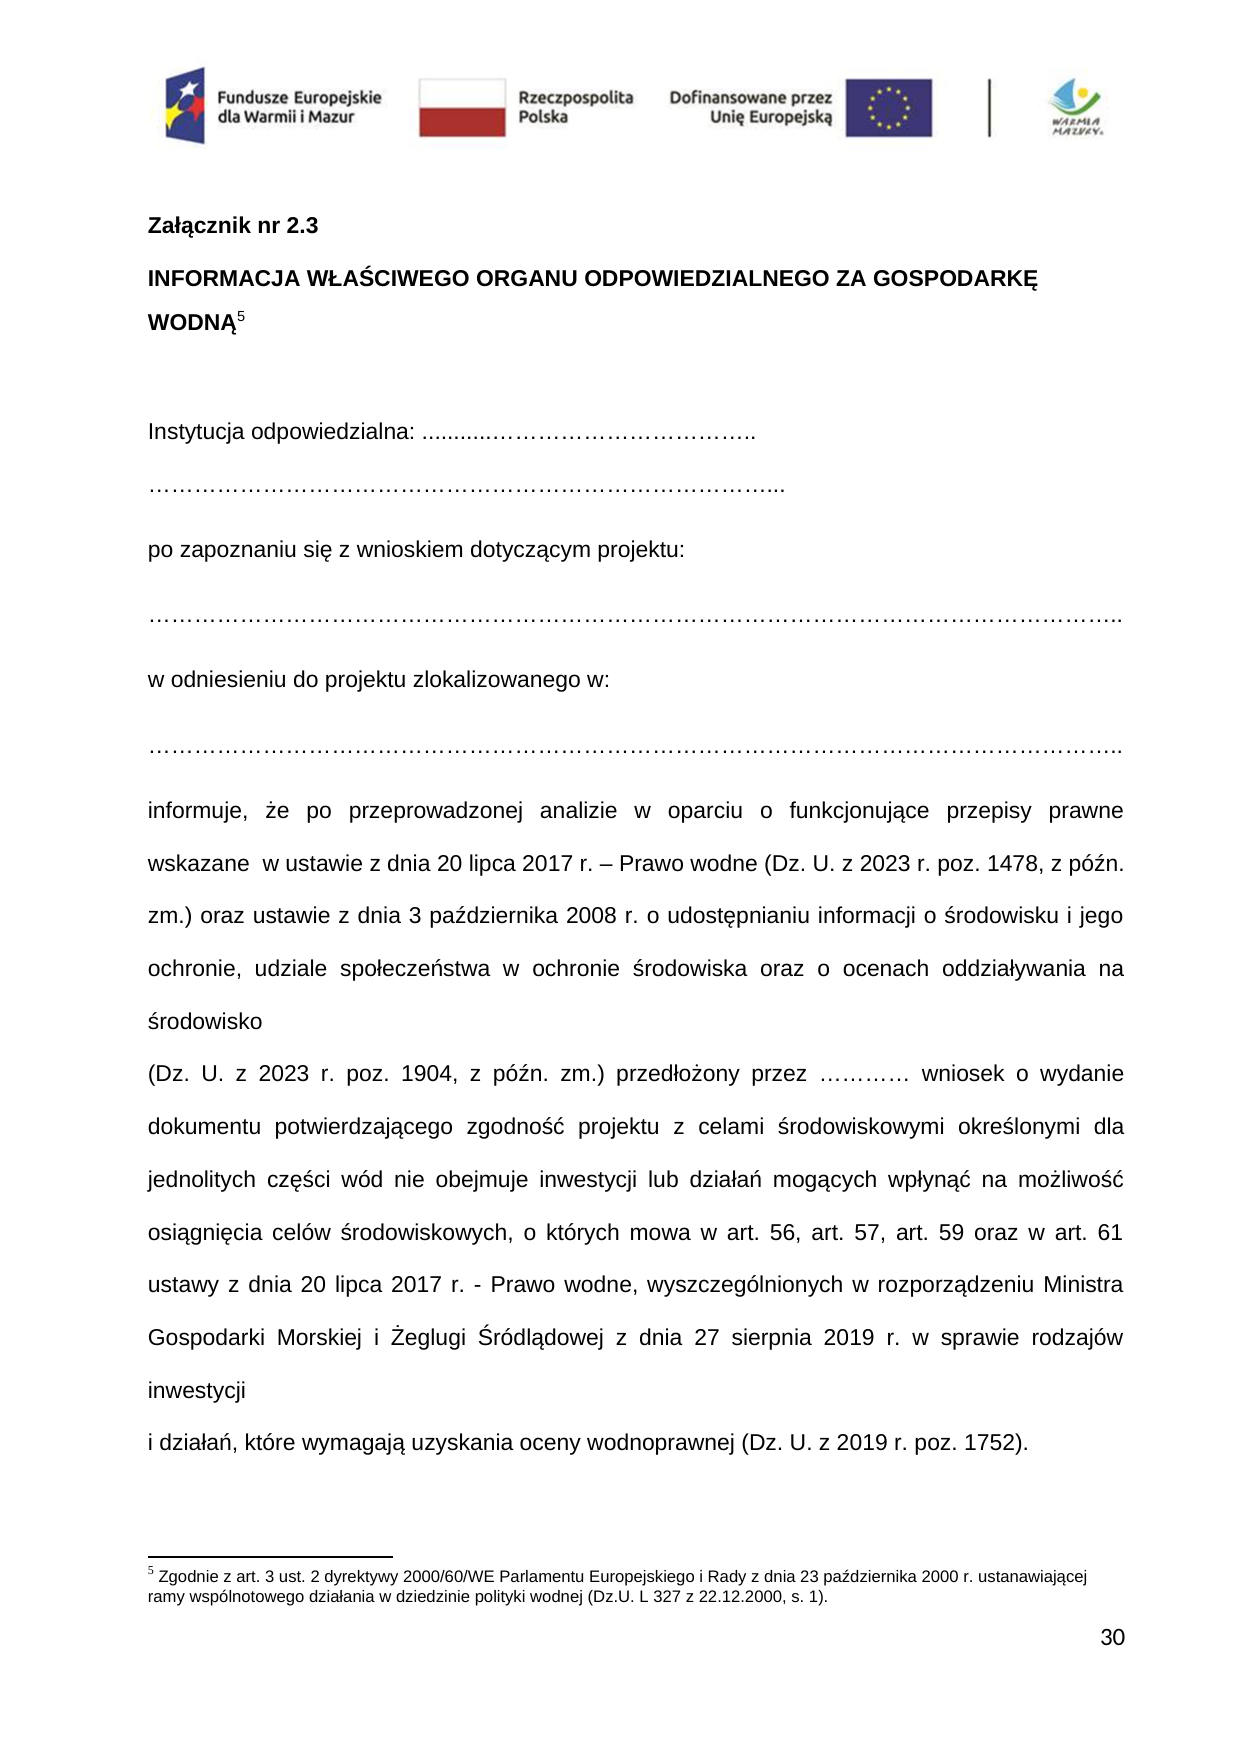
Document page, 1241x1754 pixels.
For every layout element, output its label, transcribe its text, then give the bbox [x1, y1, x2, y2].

text INFORMACJA WŁAŚCIWEGO ORGANU ODPOWIEDZIALNEGO ZA GOSPODARKĘ [148, 265, 1125, 291]
picture [147, 48, 1119, 158]
text WODNĄ [148, 307, 1125, 336]
text ……………………………………………………………………………………………………………….. [148, 601, 1125, 628]
text Instytucja odpowiedzialna: ...........……………………………..………………………………………………………………………... [148, 418, 1125, 497]
text w odniesieniu do projektu zlokalizowanego w: [148, 666, 1125, 693]
text ……………………………………………………………………………………………………………….. [148, 732, 1125, 758]
text informuje, że po przeprowadzonej analizie w oparciu o funkcjonujące przepisy prawne wskazane w ustawie z dnia 20 lipca 2017 r. – Prawo wodne (Dz. U. z 2023 r. poz. 1478, z późn. zm.) oraz ustawie z dnia 3 października 2008 r. o udostępnianiu informacji o środowisku i jego ochronie, udziale społeczeństwa w ochronie środowiska oraz o ocenach oddziaływania na środowisko (Dz. U. z 2023 r. poz. 1904, z późn. zm.) przedłożony przez ………… wniosek o wydanie dokumentu potwierdzającego zgodność projektu z celami środowiskowymi określonymi dla jednolitych części wód nie obejmuje inwestycji lub działań mogących wpłynąć na możliwość osiągnięcia celów środowiskowych, o których mowa w art. 56, art. 57, art. 59 oraz w art. 61 ustawy z dnia 20 lipca 2017 r. - Prawo wodne, wyszczególnionych w rozporządzeniu Ministra Gospodarki Morskiej i Żeglugi Śródlądowej z dnia 27 sierpnia 2019 r. w sprawie rodzajów inwestycji i działań, które wymagają uzyskania oceny wodnoprawnej (Dz. U. z 2019 r. poz. 1752). [148, 797, 1125, 1456]
text po zapoznaniu się z wnioskiem dotyczącym projektu: [148, 536, 1125, 562]
text Załącznik nr 2.3 [148, 212, 1125, 238]
